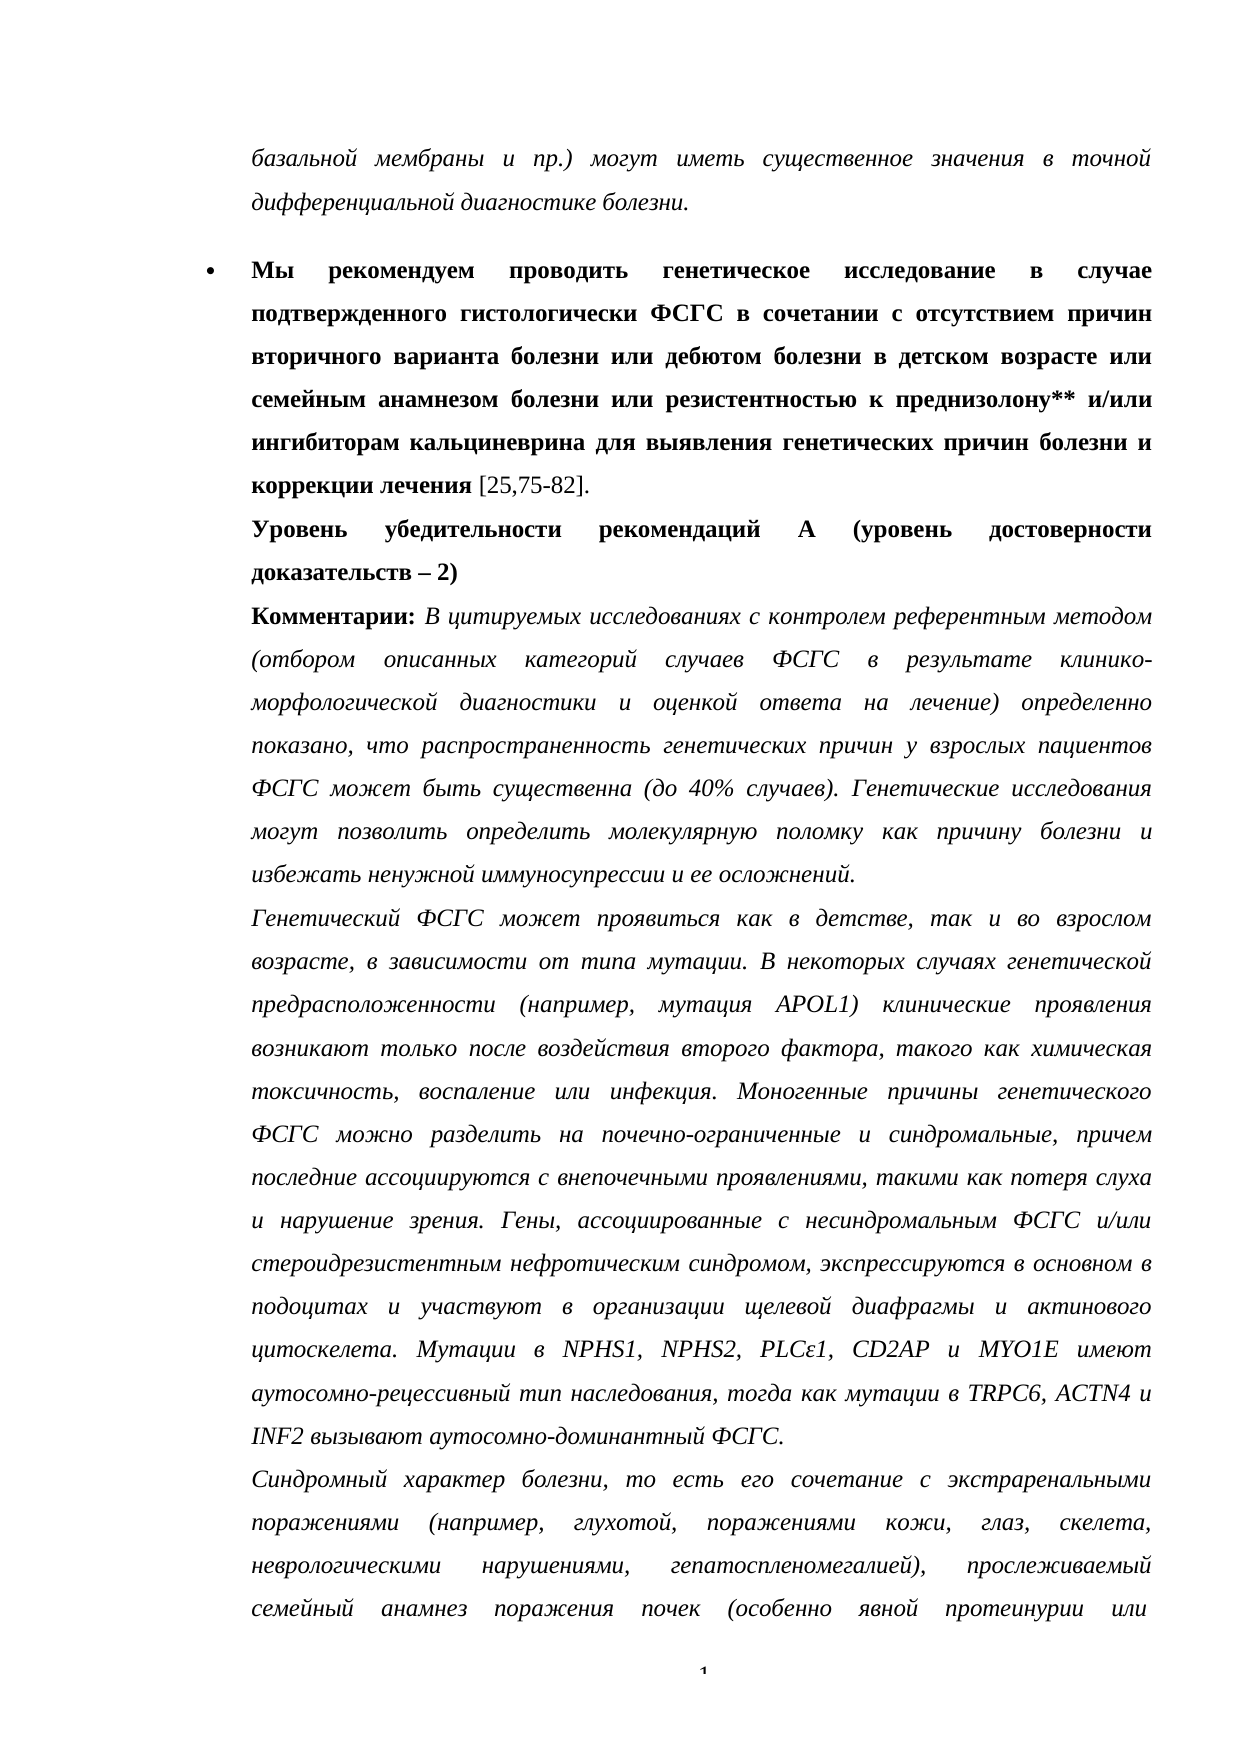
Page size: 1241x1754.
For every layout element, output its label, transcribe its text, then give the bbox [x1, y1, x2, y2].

text базальной мембраны и пр.) могут иметь существенное значения в точной дифференциальной диагностике болезни. [251, 143, 1152, 215]
text Комментарии: В цитируемых исследованиях с контролем референтным методом (отбором описанных категорий случаев ФСГС в результате клинико- морфологической диагностики и оценкой ответа на лечение) определенно показано, что распространенность генетических причин у взрослых пациентов ФСГС может быть существенна (до 40% случаев). Генетические исследования могут позволить определить молекулярную поломку как причину болезни и избежать ненужной иммуносупрессии и ее осложнений. [251, 601, 1152, 888]
text Генетический ФСГС может проявиться как в детстве, так и во взрослом возрасте, в зависимости от типа мутации. В некоторых случаях генетической предрасположенности (например, мутация APOL1) клинические проявления возникают только после воздействия второго фактора, такого как химическая токсичность, воспаление или инфекция. Моногенные причины генетического ФСГС можно разделить на почечно-ограниченные и синдромальные, причем последние ассоциируются с внепочечными проявлениями, такими как потеря слуха и нарушение зрения. Гены, ассоциированные с несиндромальным ФСГС и/или стероидрезистентным нефротическим синдромом, экспрессируются в основном в подоцитах и участвуют в организации щелевой диафрагмы и актинового цитоскелета. Мутации в NPHS1, NPHS2, PLCε1, CD2AP и MYO1E имеют аутосомно-рецессивный тип наследования, тогда как мутации в TRPC6, ACTN4 и INF2 вызывают аутосомно-доминантный ФСГС. [251, 903, 1152, 1449]
text Синдромный характер болезни, то есть его сочетание с экстраренальными поражениями (например, глухотой, поражениями кожи, глаз, скелета, неврологическими нарушениями, гепатоспленомегалией), прослеживаемый семейный анамнез поражения почек (особенно явной протеинурии или [251, 1464, 1152, 1621]
text Уровень убедительности рекомендаций A (уровень достоверности доказательств – 2) [251, 514, 1152, 586]
subtitle Мы рекомендуем проводить генетическое исследование в случае подтвержденного гистологически ФСГС в сочетании с отсутствием причин вторичного варианта болезни или дебютом болезни в детском возрасте или семейным анамнезом болезни или резистентностью к преднизолону** и/или ингибиторам кальциневрина для выявления генетических причин болезни и коррекции лечения [25,75-82]. [207, 255, 1152, 499]
